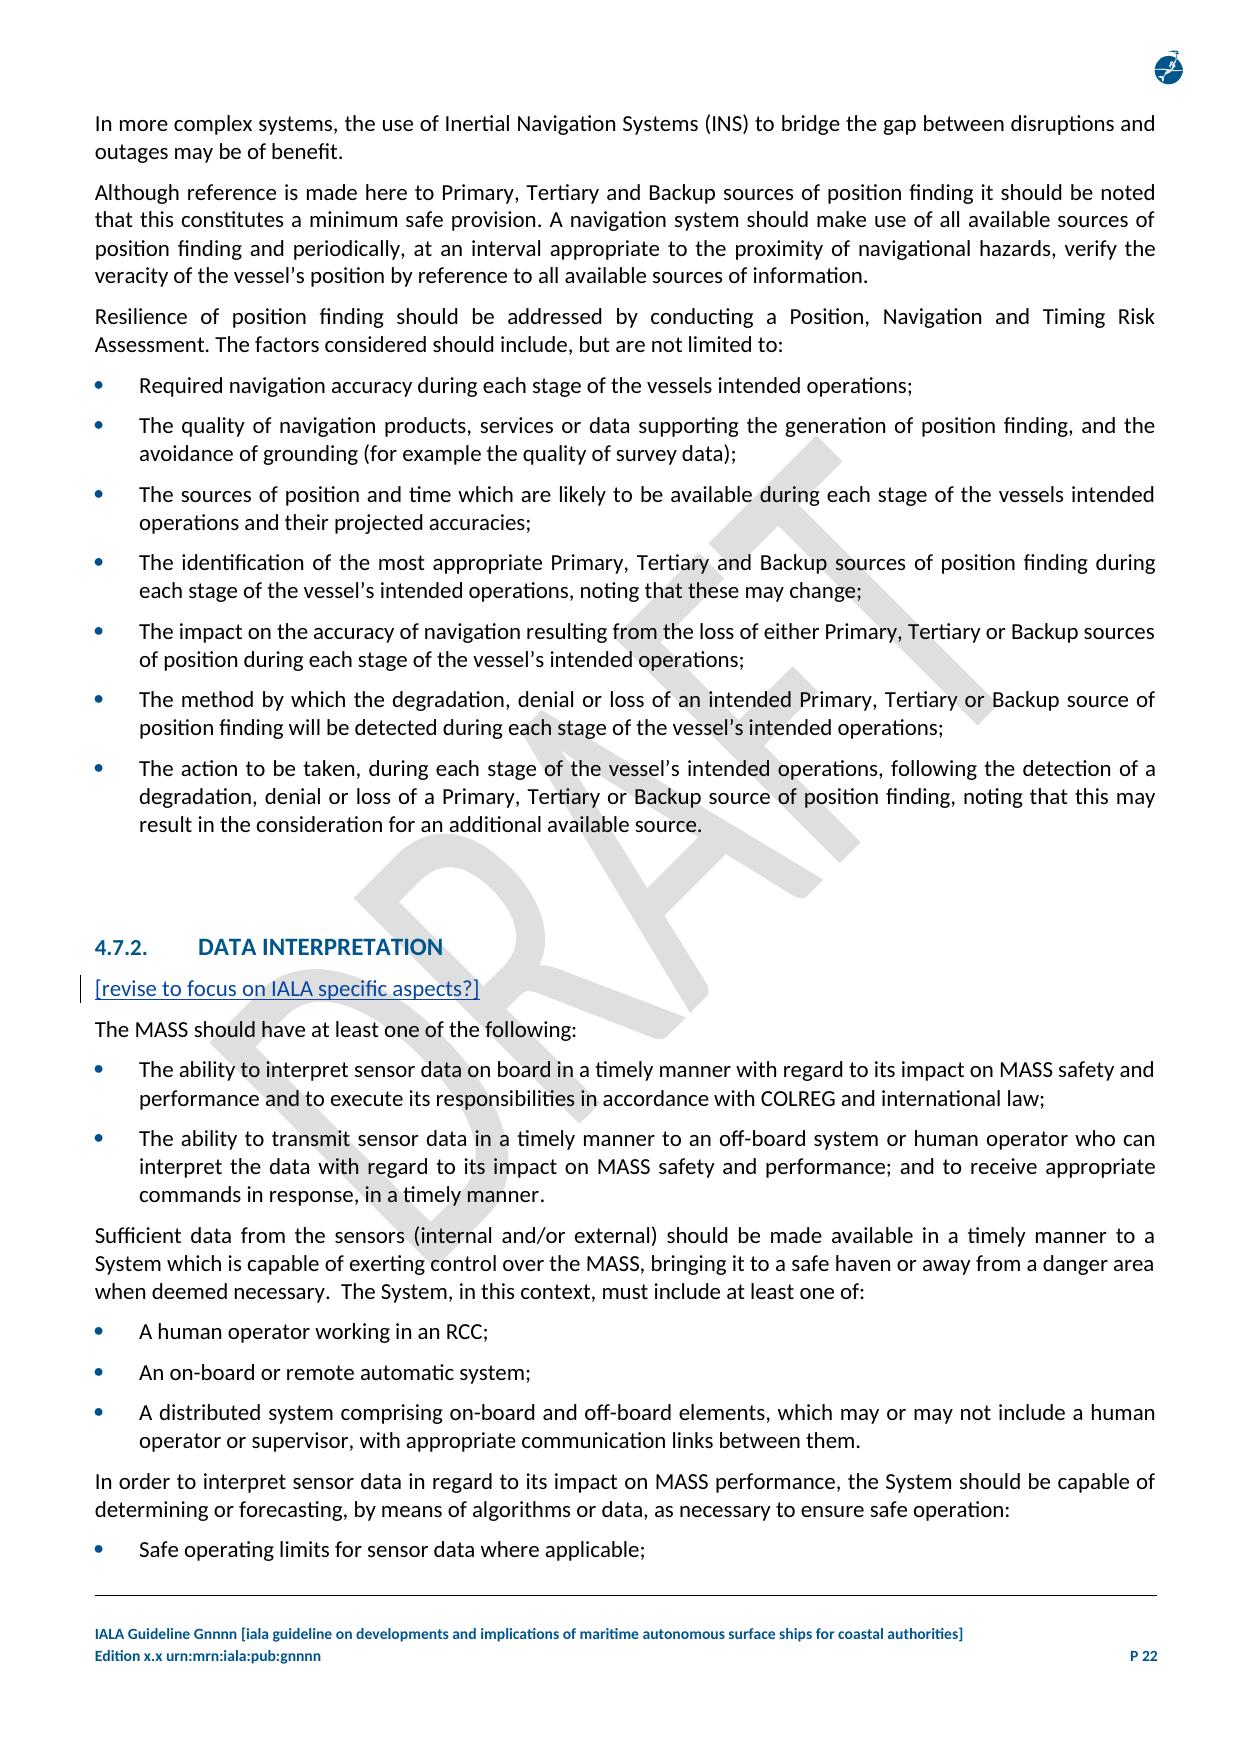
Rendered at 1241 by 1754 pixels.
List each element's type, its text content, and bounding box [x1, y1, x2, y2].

text In more complex systems, the use of Inertial Navigation Systems (INS) to bridge the gap between disruptions and outages may be of benefit. [94, 109, 1157, 165]
subtitle Data interpretation [94, 932, 1069, 962]
list The method by which the degradation, denial or loss of an intended Primary, Tertiary or Backup source of position finding will be detected during each stage of the vessel’s intended operations; [94, 685, 1157, 741]
list A human operator working in an RCC; [94, 1317, 1157, 1345]
list A distributed system comprising on-board and off-board elements, which may or may not include a human operator or supervisor, with appropriate communication links between them. [94, 1398, 1157, 1454]
text The MASS should have at least one of the following: [94, 1015, 1157, 1043]
list The action to be taken, during each stage of the vessel’s intended operations, following the detection of a degradation, denial or loss of a Primary, Tertiary or Backup source of position finding, noting that this may result in the consideration for an additional available source. [94, 754, 1157, 838]
text Resilience of position finding should be addressed by conducting a Position, Navigation and Timing Risk Assessment. The factors considered should include, but are not limited to: [94, 302, 1157, 358]
list Required navigation accuracy during each stage of the vessels intended operations; [94, 371, 1157, 399]
list The quality of navigation products, services or data supporting the generation of position finding, and the avoidance of grounding (for example the quality of survey data); [94, 411, 1157, 467]
list The ability to transmit sensor data in a timely manner to an off-board system or human operator who can interpret the data with regard to its impact on MASS safety and performance; and to receive appropriate commands in response, in a timely manner. [94, 1124, 1157, 1208]
list The sources of position and time which are likely to be available during each stage of the vessels intended operations and their projected accuracies; [94, 480, 1157, 536]
list The impact on the accuracy of navigation resulting from the loss of either Primary, Tertiary or Backup sources of position during each stage of the vessel’s intended operations; [94, 617, 1157, 673]
text Sufficient data from the sensors (internal and/or external) should be made available in a timely manner to a System which is capable of exerting control over the MASS, bringing it to a safe haven or away from a danger area when deemed necessary. The System, in this context, must include at least one of: [94, 1221, 1157, 1305]
list The ability to interpret sensor data on board in a timely manner with regard to its impact on MASS safety and performance and to execute its responsibilities in accordance with COLREG and international law; [94, 1056, 1157, 1112]
text Although reference is made here to Primary, Tertiary and Backup sources of position finding it should be noted that this constitutes a minimum safe provision. A navigation system should make use of all available sources of position finding and periodically, at an interval appropriate to the proximity of navigational hazards, verify the veracity of the vessel’s position by reference to all available sources of information. [94, 178, 1157, 290]
text In order to interpret sensor data in regard to its impact on MASS performance, the System should be capable of determining or forecasting, by means of algorithms or data, as necessary to ensure safe operation: [94, 1467, 1157, 1523]
list An on-board or remote automatic system; [94, 1358, 1157, 1386]
list Safe operating limits for sensor data where applicable; [94, 1535, 1157, 1563]
list The identification of the most appropriate Primary, Tertiary and Backup sources of position finding during each stage of the vessel’s intended operations, noting that these may change; [94, 548, 1157, 604]
picture [1123, 0, 1241, 119]
